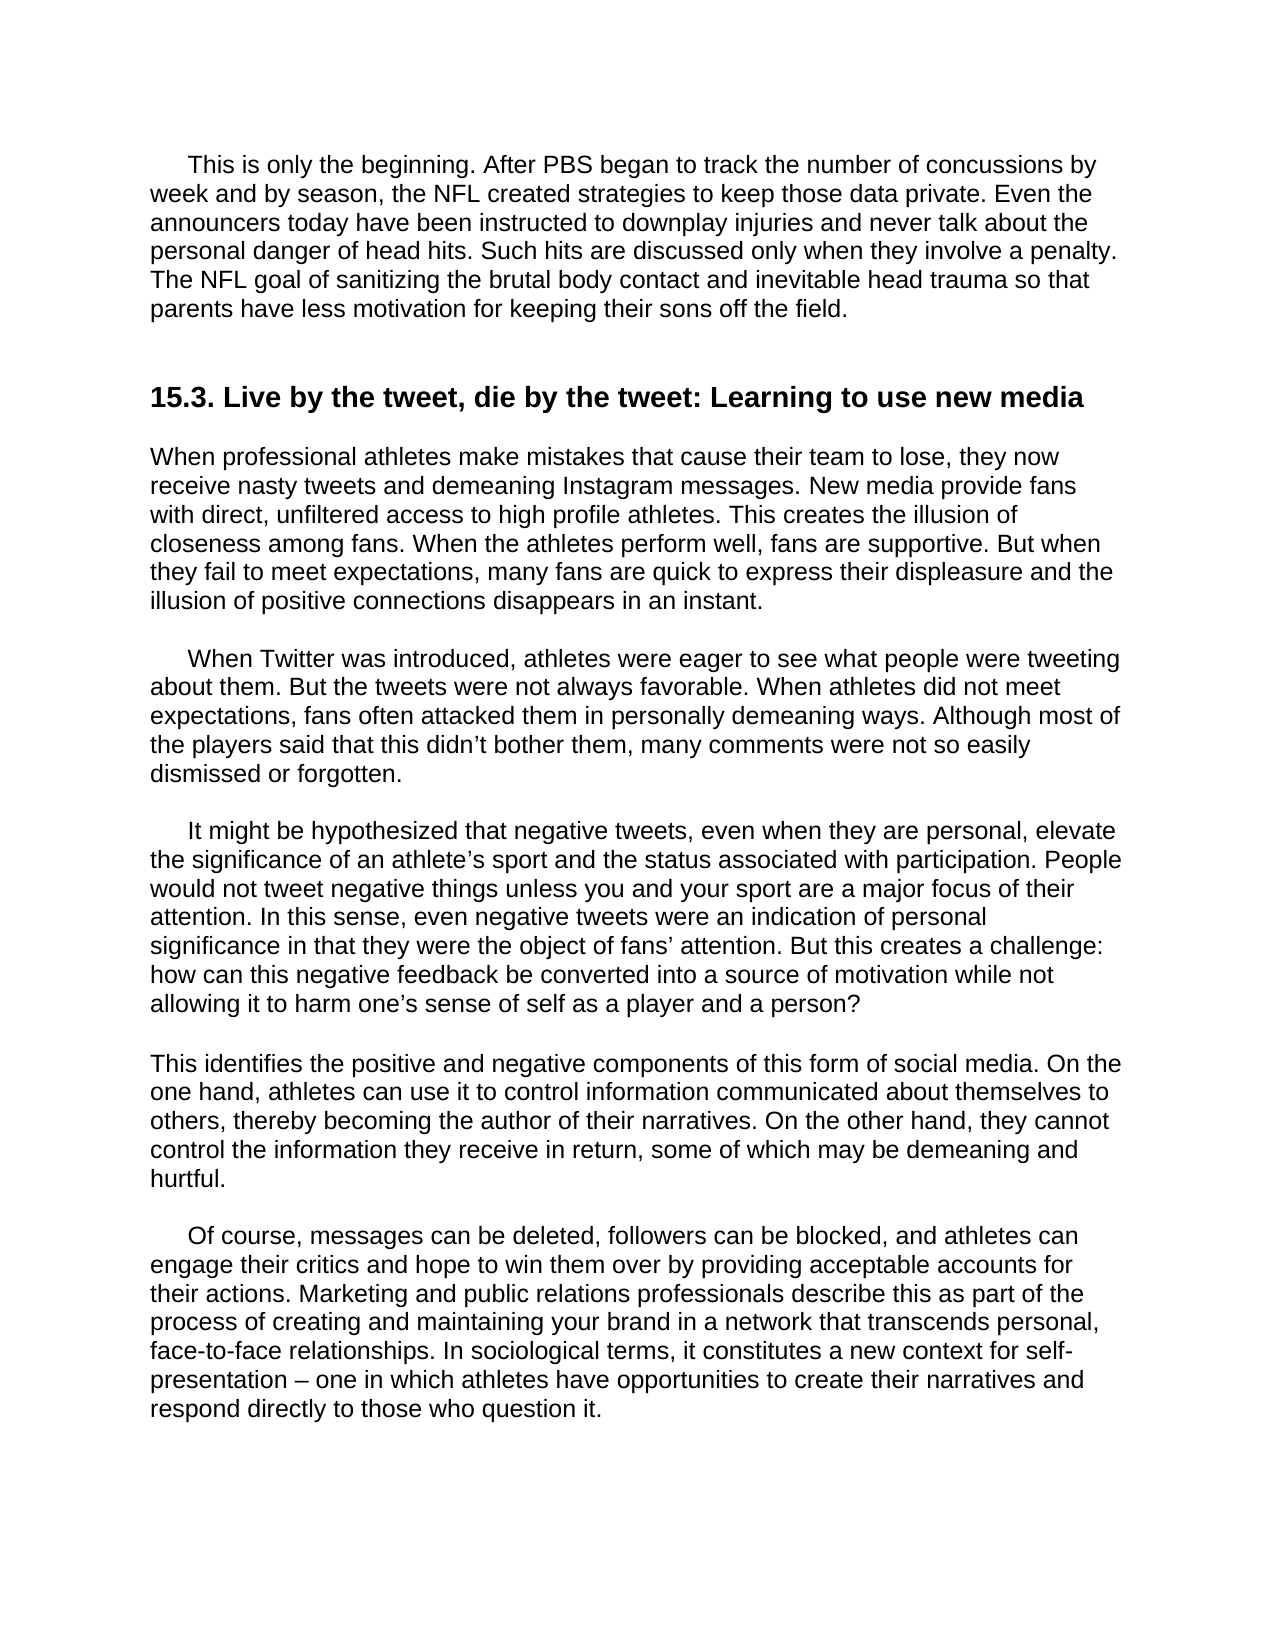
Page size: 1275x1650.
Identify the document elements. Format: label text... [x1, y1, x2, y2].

text This is only the beginning. After PBS began to track the number of concussions by week and by season, the NFL created strategies to keep those data private. Even the announcers today have been instructed to downplay injuries and never talk about the personal danger of head hits. Such hits are discussed only when they involve a penalty. The NFL goal of sanitizing the brutal body contact and inevitable head trauma so that parents have less motivation for keeping their sons off the field. [150, 150, 1125, 322]
text It might be hypothesized that negative tweets, even when they are personal, elevate the significance of an athlete’s sport and the status associated with participation. People would not tweet negative things unless you and your sport are a major focus of their attention. In this sense, even negative tweets were an indication of personal significance in that they were the object of fans’ attention. But this creates a challenge: how can this negative feedback be converted into a source of motivation while not allowing it to harm one’s sense of self as a player and a person? [150, 816, 1125, 1017]
subtitle 15.3. Live by the tweet, die by the tweet: Learning to use new media [150, 380, 1125, 413]
text Of course, messages can be deleted, followers can be blocked, and athletes can engage their critics and hope to win them over by providing acceptable accounts for their actions. Marketing and public relations professionals describe this as part of the process of creating and maintaining your brand in a network that transcends personal, face-to-face relationships. In sociological terms, it constitutes a new context for self-presentation – one in which athletes have opportunities to create their narratives and respond directly to those who question it. [150, 1221, 1125, 1422]
text This identifies the positive and negative components of this form of social media. On the one hand, athletes can use it to control information communicated about themselves to others, thereby becoming the author of their narratives. On the other hand, they cannot control the information they receive in return, some of which may be demeaning and hurtful. [150, 1048, 1125, 1192]
text When professional athletes make mistakes that cause their team to lose, they now receive nasty tweets and demeaning Instagram messages. New media provide fans with direct, unfiltered access to high profile athletes. This creates the illusion of closeness among fans. When the athletes perform well, fans are supportive. But when they fail to meet expectations, many fans are quick to express their displeasure and the illusion of positive connections disappears in an instant. [150, 442, 1125, 615]
text When Twitter was introduced, athletes were eager to see what people were tweeting about them. But the tweets were not always favorable. When athletes did not meet expectations, fans often attacked them in personally demeaning ways. Although most of the players said that this didn’t bother them, many comments were not so easily dismissed or forgotten. [150, 643, 1125, 787]
